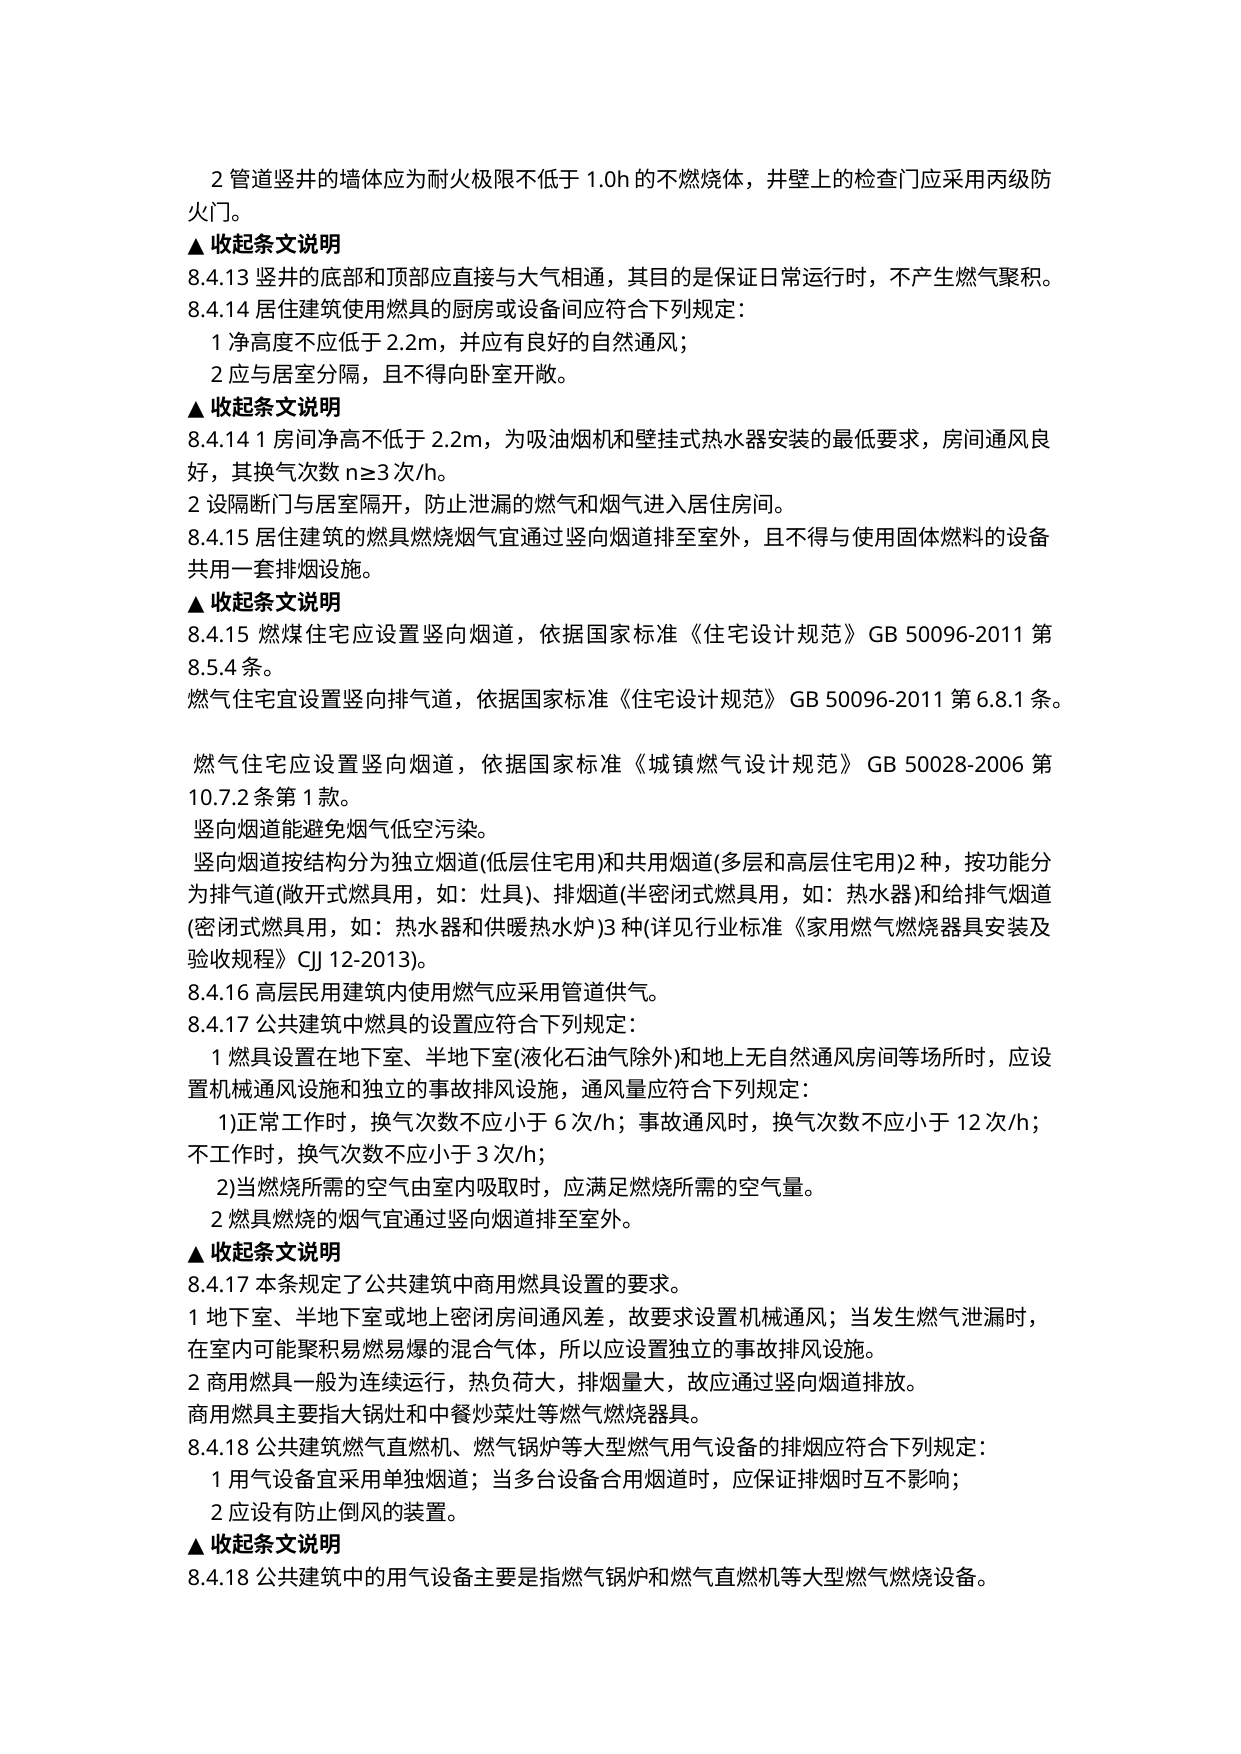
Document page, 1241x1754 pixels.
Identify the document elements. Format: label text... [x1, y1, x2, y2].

text 2 燃具燃烧的烟气宜通过竖向烟道排至室外。 ▲ 收起条文说明 8.4.17 本条规定了公共建筑中商用燃具设置的要求。 1 地下室、半地下室或地上密闭房间通风差，故要求设置机械通风；当发生燃气泄漏时，在室内可能聚积易燃易爆的混合气体，所以应设置独立的事故排风设施。 2 商用燃具一般为连续运行，热负荷大，排烟量大，故应通过竖向烟道排放。 商用燃具主要指大锅灶和中餐炒菜灶等燃气燃烧器具。 [187, 1202, 1053, 1429]
text 8.4.15 居住建筑的燃具燃烧烟气宜通过竖向烟道排至室外，且不得与使用固体燃料的设备共用一套排烟设施。 ▲ 收起条文说明 8.4.15 燃煤住宅应设置竖向烟道，依据国家标准《住宅设计规范》GB 50096-2011第8.5.4条。 燃气住宅宜设置竖向排气道，依据国家标准《住宅设计规范》GB 50096-2011第6.8.1条。 燃气住宅应设置竖向烟道，依据国家标准《城镇燃气设计规范》GB 50028-2006第10.7.2条第1款。 竖向烟道能避免烟气低空污染。 竖向烟道按结构分为独立烟道(低层住宅用)和共用烟道(多层和高层住宅用)2种，按功能分为排气道(敞开式燃具用，如：灶具)、排烟道(半密闭式燃具用，如：热水器)和给排气烟道(密闭式燃具用，如：热水器和供暖热水炉)3种(详见行业标准《家用燃气燃烧器具安装及验收规程》CJJ 12-2013)。 [187, 519, 1053, 974]
text 8.4.17 公共建筑中燃具的设置应符合下列规定： [187, 1007, 1053, 1039]
text 8.4.18 公共建筑燃气直燃机、燃气锅炉等大型燃气用气设备的排烟应符合下列规定： [187, 1429, 1053, 1462]
text 8.4.14 居住建筑使用燃具的厨房或设备间应符合下列规定： [187, 292, 1053, 324]
text 2 应与居室分隔，且不得向卧室开敞。 ▲ 收起条文说明 8.4.14 1 房间净高不低于2.2m，为吸油烟机和壁挂式热水器安装的最低要求，房间通风良好，其换气次数n≥3次/h。 2 设隔断门与居室隔开，防止泄漏的燃气和烟气进入居住房间。 [187, 357, 1053, 519]
text 1 燃具设置在地下室、半地下室(液化石油气除外)和地上无自然通风房间等场所时，应设置机械通风设施和独立的事故排风设施，通风量应符合下列规定： [187, 1039, 1053, 1104]
text 2 应设有防止倒风的装置。 ▲ 收起条文说明 8.4.18 公共建筑中的用气设备主要是指燃气锅炉和燃气直燃机等大型燃气燃烧设备。 [187, 1494, 1053, 1592]
text 8.4.16 高层民用建筑内使用燃气应采用管道供气。 [187, 974, 1053, 1007]
text 1 净高度不应低于2.2m，并应有良好的自然通风； [187, 324, 1053, 357]
text 2)当燃烧所需的空气由室内吸取时，应满足燃烧所需的空气量。 [187, 1169, 1053, 1202]
text 2 管道竖井的墙体应为耐火极限不低于1.0h的不燃烧体，井壁上的检查门应采用丙级防火门。 ▲ 收起条文说明 8.4.13 竖井的底部和顶部应直接与大气相通，其目的是保证日常运行时，不产生燃气聚积。 [187, 162, 1053, 292]
text 1)正常工作时，换气次数不应小于6次/h；事故通风时，换气次数不应小于12次/h；不工作时，换气次数不应小于3次/h； [187, 1104, 1053, 1169]
text 1 用气设备宜采用单独烟道；当多台设备合用烟道时，应保证排烟时互不影响； [187, 1462, 1053, 1494]
